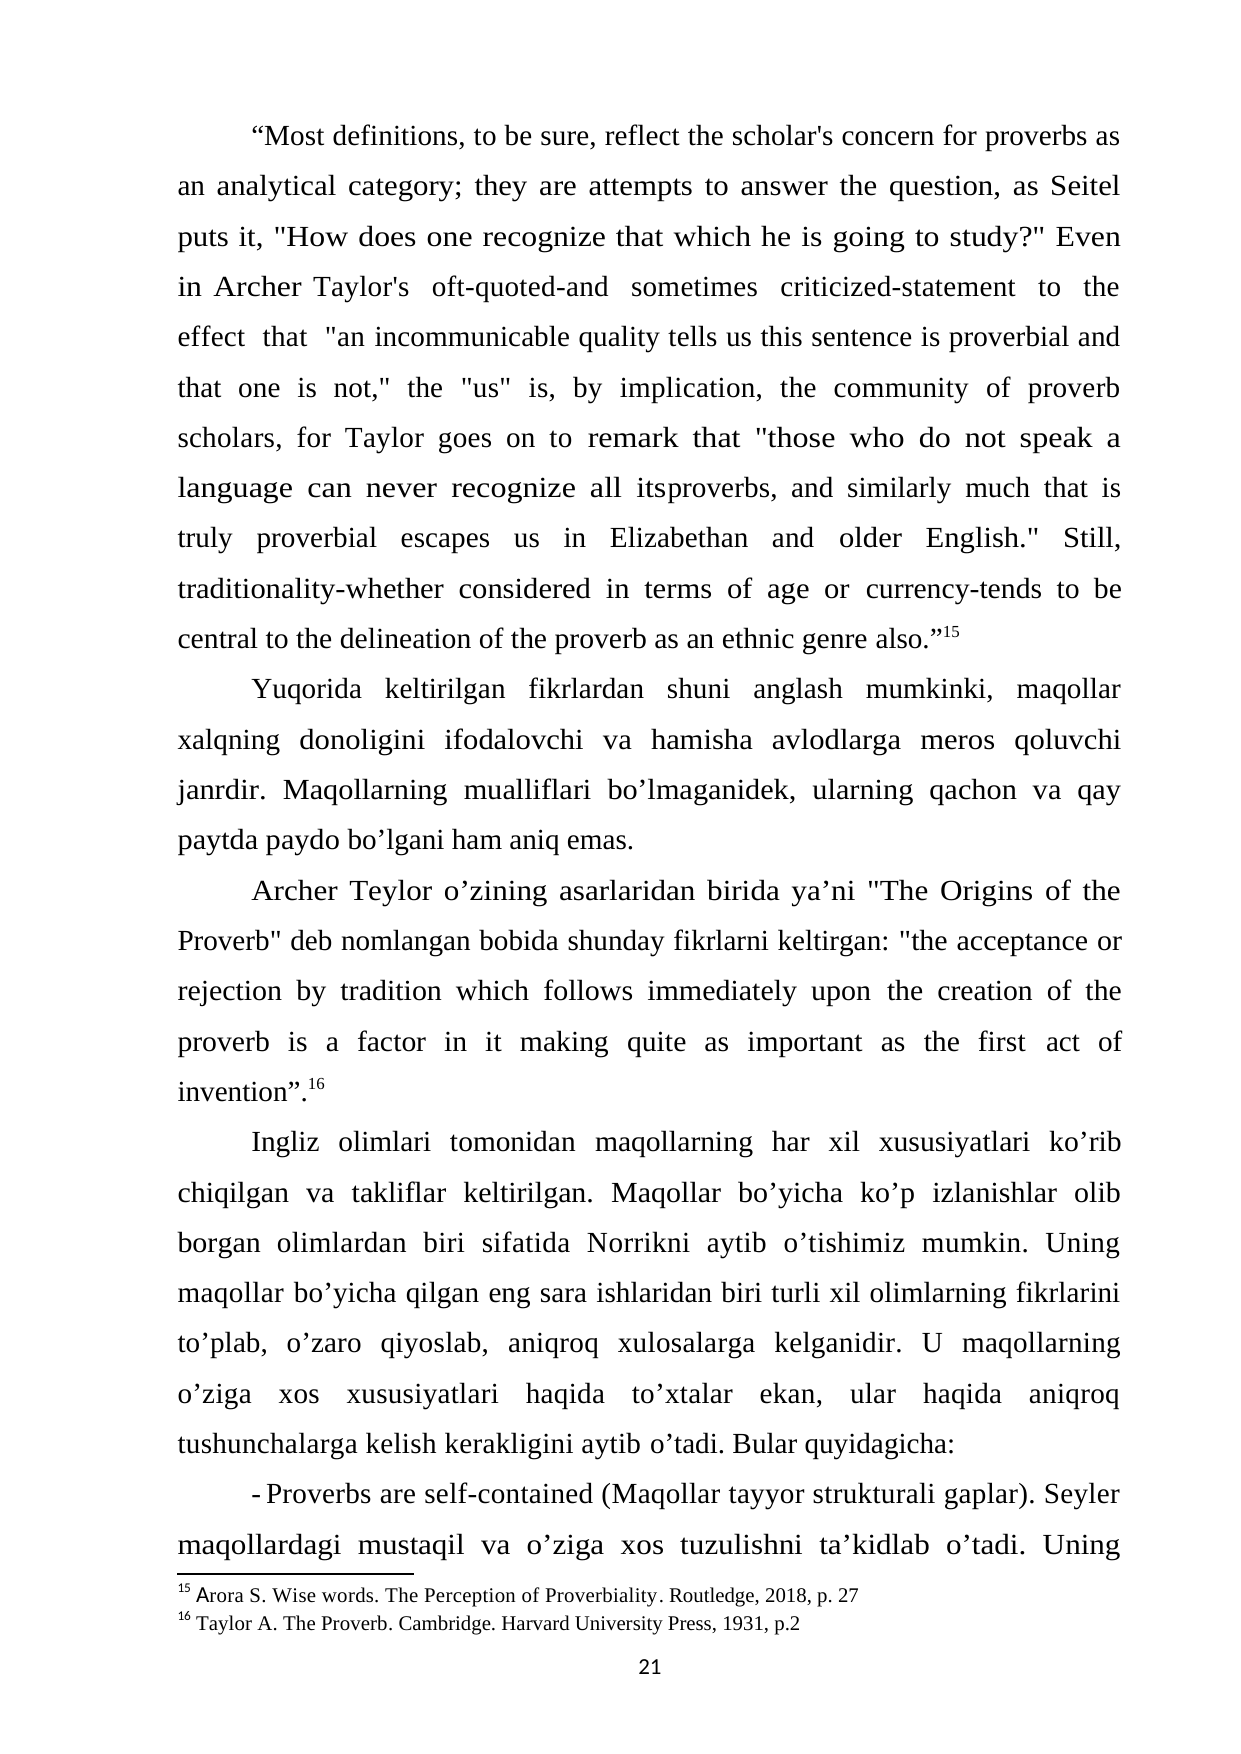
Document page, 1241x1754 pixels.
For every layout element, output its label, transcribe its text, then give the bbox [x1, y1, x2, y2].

text “Most definitions, to be sure, reflect the scholar's concern for proverbs as an analytical category; they are attempts to answer the question, as Seitel puts it, "How does one recognize that which he is going to study?" Even in Archer Taylor's oft-quoted-and sometimes criticized-statement to the effect that "an incommunicable quality tells us this sentence is proverbial and that one is not," the "us" is, by implication, the community of proverb scholars, for Taylor goes on to remark that "those who do not speak a language can never recognize all itsproverbs, and similarly much that is truly proverbial escapes us in Elizabethan and older English." Still, traditionality-whether considered in terms of age or currency-tends to be central to the delineation of the proverb as an ethnic genre also.” [177, 118, 1122, 655]
text Yuqorida keltirilgan fikrlardan shuni anglash mumkinki, maqollar xalqning donoligini ifodalovchi va hamisha avlodlarga meros qoluvchi janrdir. Maqollarning mualliflari bo’lmaganidek, ularning qachon va qay paytda paydo bo’lgani ham aniq emas. [177, 672, 1122, 856]
text Ingliz olimlari tomonidan maqollarning har xil xususiyatlari ko’rib chiqilgan va takliflar keltirilgan. Maqollar bo’yicha ko’p izlanishlar olib borgan olimlardan biri sifatida Norrikni aytib o’tishimiz mumkin. Uning maqollar bo’yicha qilgan eng sara ishlaridan biri turli xil olimlarning fikrlarini to’plab, o’zaro qiyoslab, aniqroq xulosalarga kelganidir. U maqollarning o’ziga xos xususiyatlari haqida to’xtalar ekan, ular haqida aniqroq tushunchalarga kelish kerakligini aytib o’tadi. Bular quyidagicha: [177, 1124, 1122, 1460]
text Archer Teylor o’zining asarlaridan birida ya’ni "The Origins of the Proverb" deb nomlangan bobida shunday fikrlarni keltirgan: "the acceptance or rejection by tradition which follows immediately upon the creation of the proverb is a factor in it making quite as important as the first act of invention”. [177, 873, 1122, 1108]
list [177, 1477, 1122, 1560]
